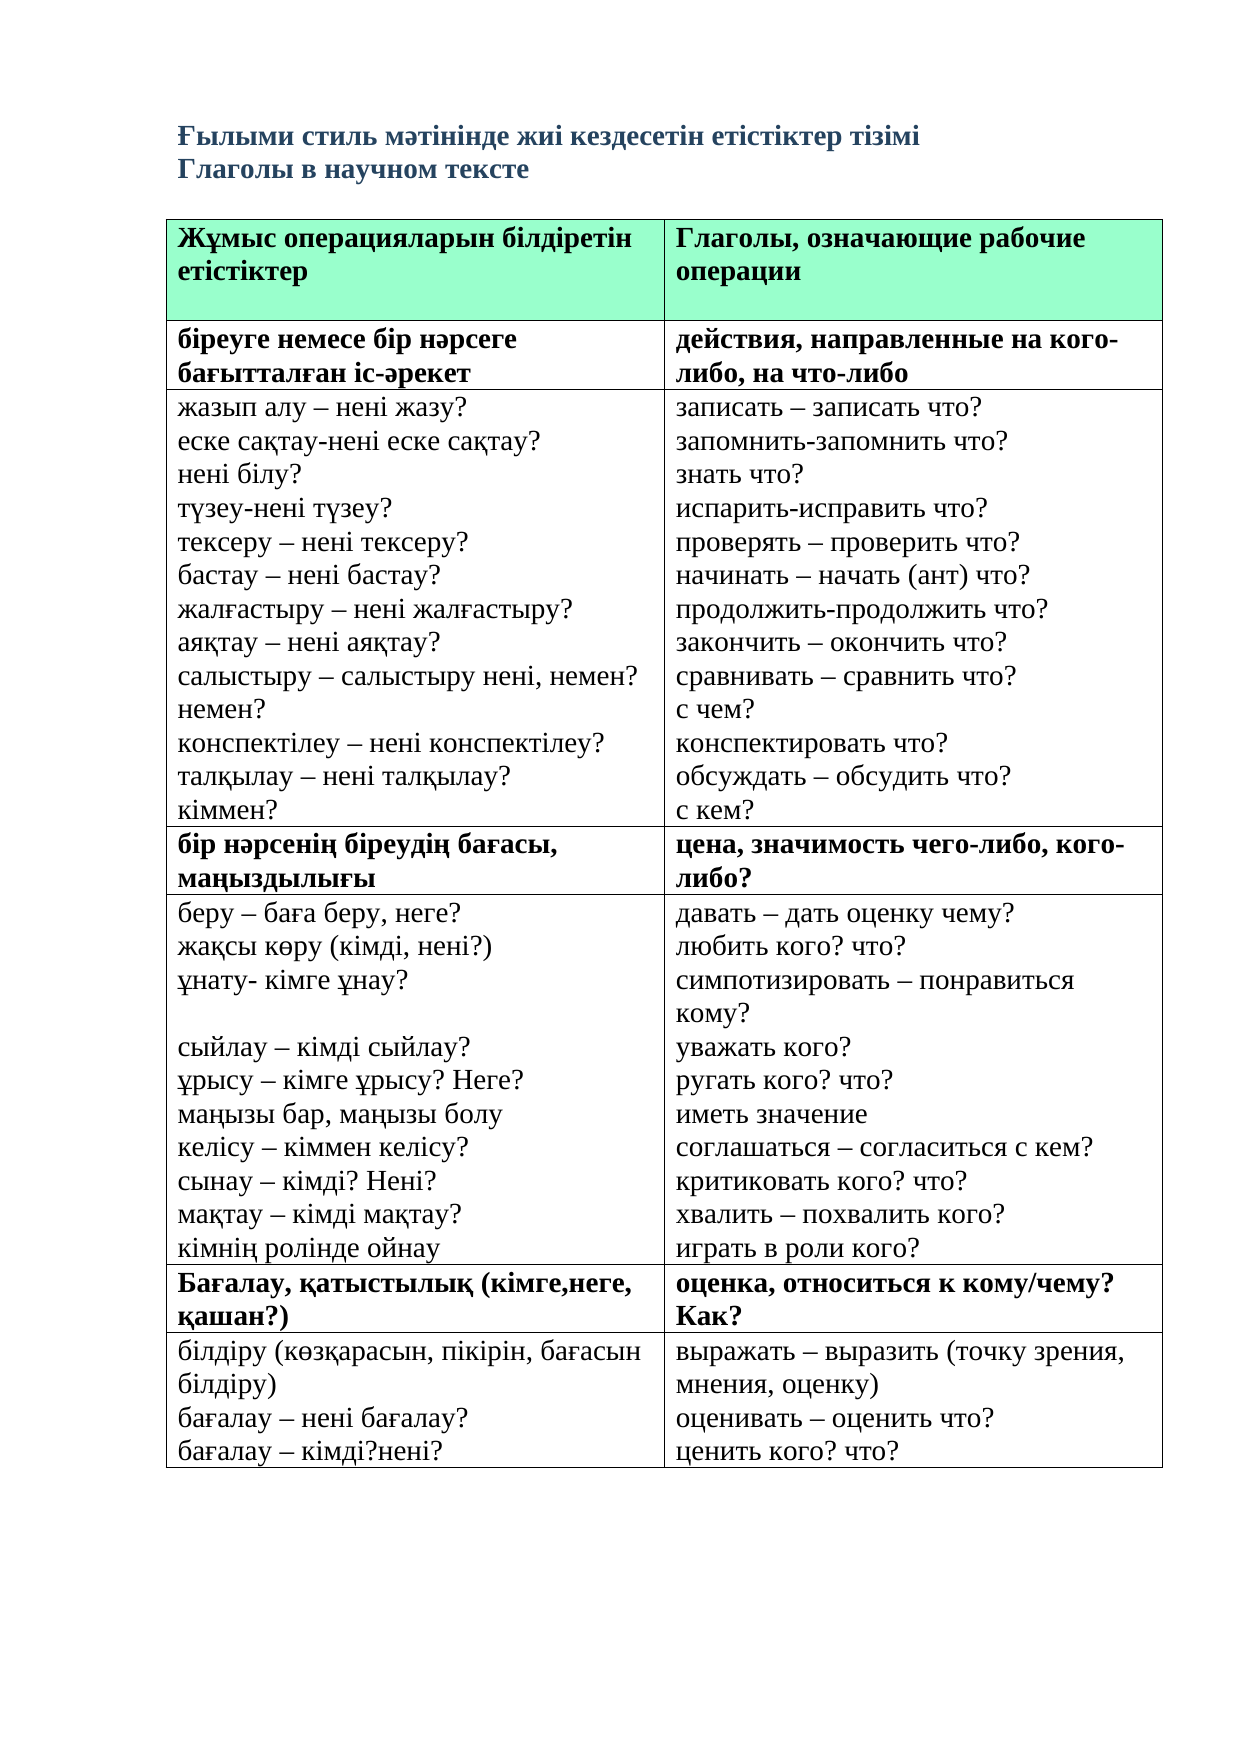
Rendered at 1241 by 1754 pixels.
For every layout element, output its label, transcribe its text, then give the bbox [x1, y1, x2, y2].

table_cell начинать – начать (ант) что? [665, 557, 1162, 591]
table_cell тексеру – нені тексеру? [167, 524, 664, 557]
table_cell келісу – кіммен келісу? [167, 1130, 664, 1163]
table_cell аяқтау – нені аяқтау? [167, 624, 664, 658]
table_cell конспектировать что? [665, 725, 1162, 758]
table_cell записать – записать что? [665, 390, 1162, 423]
table_cell запомнить-запомнить что? [665, 423, 1162, 457]
table_header Жұмыс операцияларын білдіретін етістіктер [167, 220, 664, 320]
table_cell бір нәрсенің біреудің бағасы, маңыздылығы [167, 827, 664, 894]
table_cell выражать – выразить (точку зрения, мнения, оценку) [665, 1333, 1162, 1400]
table_cell соглашаться – согласиться с кем? [665, 1130, 1162, 1163]
table_cell цена, значимость чего-либо, кого-либо? [665, 827, 1162, 894]
table_cell білдіру (көзқарасын, пікірін, бағасын білдіру) [167, 1333, 664, 1400]
table_cell немен? [167, 691, 664, 725]
table_cell испарить-исправить что? [665, 490, 1162, 524]
table_cell бағалау – кімді?нені? [167, 1434, 664, 1467]
table_cell любить кого? что? [665, 928, 1162, 962]
table_cell ұнату- кімге ұнау? [167, 962, 664, 1029]
table_cell салыстыру – салыстыру нені, немен? [167, 658, 664, 691]
table_cell обсуждать – обсудить что? [665, 759, 1162, 792]
table_cell хвалить – похвалить кого? [665, 1197, 1162, 1230]
table_cell ценить кого? что? [665, 1434, 1162, 1467]
table_cell иметь значение [665, 1096, 1162, 1129]
table_cell с чем? [665, 691, 1162, 725]
subtitle Глаголы в научном тексте [177, 152, 1152, 185]
table_cell сыйлау – кімді сыйлау? [167, 1029, 664, 1062]
table_cell нені білу? [167, 457, 664, 490]
table_cell проверять – проверить что? [665, 524, 1162, 557]
table_cell талқылау – нені талқылау? [167, 759, 664, 792]
table_cell беру – баға беру, неге? [167, 895, 664, 928]
table_header Глаголы, означающие рабочие операции [665, 220, 1162, 320]
table_cell конспектілеу – нені конспектілеу? [167, 725, 664, 758]
table_cell знать что? [665, 457, 1162, 490]
table_cell жақсы көру (кімді, нені?) [167, 928, 664, 962]
table_cell жазып алу – нені жазу? [167, 390, 664, 423]
table_cell продолжить-продолжить что? [665, 591, 1162, 624]
table_cell оценка, относиться к кому/чему? Как? [665, 1265, 1162, 1332]
table_cell с кем? [665, 792, 1162, 826]
table_cell бастау – нені бастау? [167, 557, 664, 591]
table_cell играть в роли кого? [665, 1230, 1162, 1264]
table_cell действия, направленные на кого-либо, на что-либо [665, 321, 1162, 388]
table_cell еске сақтау-нені еске сақтау? [167, 423, 664, 457]
table_cell симпотизировать – понравиться кому? [665, 962, 1162, 1029]
table_cell оценивать – оценить что? [665, 1400, 1162, 1433]
table_cell уважать кого? [665, 1029, 1162, 1062]
table_cell мақтау – кімді мақтау? [167, 1197, 664, 1230]
table_cell ұрысу – кімге ұрысу? Неге? [167, 1063, 664, 1096]
table_cell түзеу-нені түзеу? [167, 490, 664, 524]
subtitle Ғылыми стиль мәтінінде жиі кездесетін етістіктер тізімі [177, 118, 1152, 152]
table_cell кімнің ролінде ойнау [167, 1230, 664, 1264]
table_cell ругать кого? что? [665, 1063, 1162, 1096]
table_cell закончить – окончить что? [665, 624, 1162, 658]
table_cell біреуге немесе бір нәрсеге бағытталған іс-әрекет [167, 321, 664, 388]
table_cell маңызы бар, маңызы болу [167, 1096, 664, 1129]
table_cell сравнивать – сравнить что? [665, 658, 1162, 691]
table_cell кіммен? [167, 792, 664, 826]
table_cell критиковать кого? что? [665, 1163, 1162, 1197]
table_cell сынау – кімді? Нені? [167, 1163, 664, 1197]
table_cell Бағалау, қатыстылық (кімге,неге, қашан?) [167, 1265, 664, 1332]
table_cell бағалау – нені бағалау? [167, 1400, 664, 1433]
table_cell давать – дать оценку чему? [665, 895, 1162, 928]
table_cell жалғастыру – нені жалғастыру? [167, 591, 664, 624]
